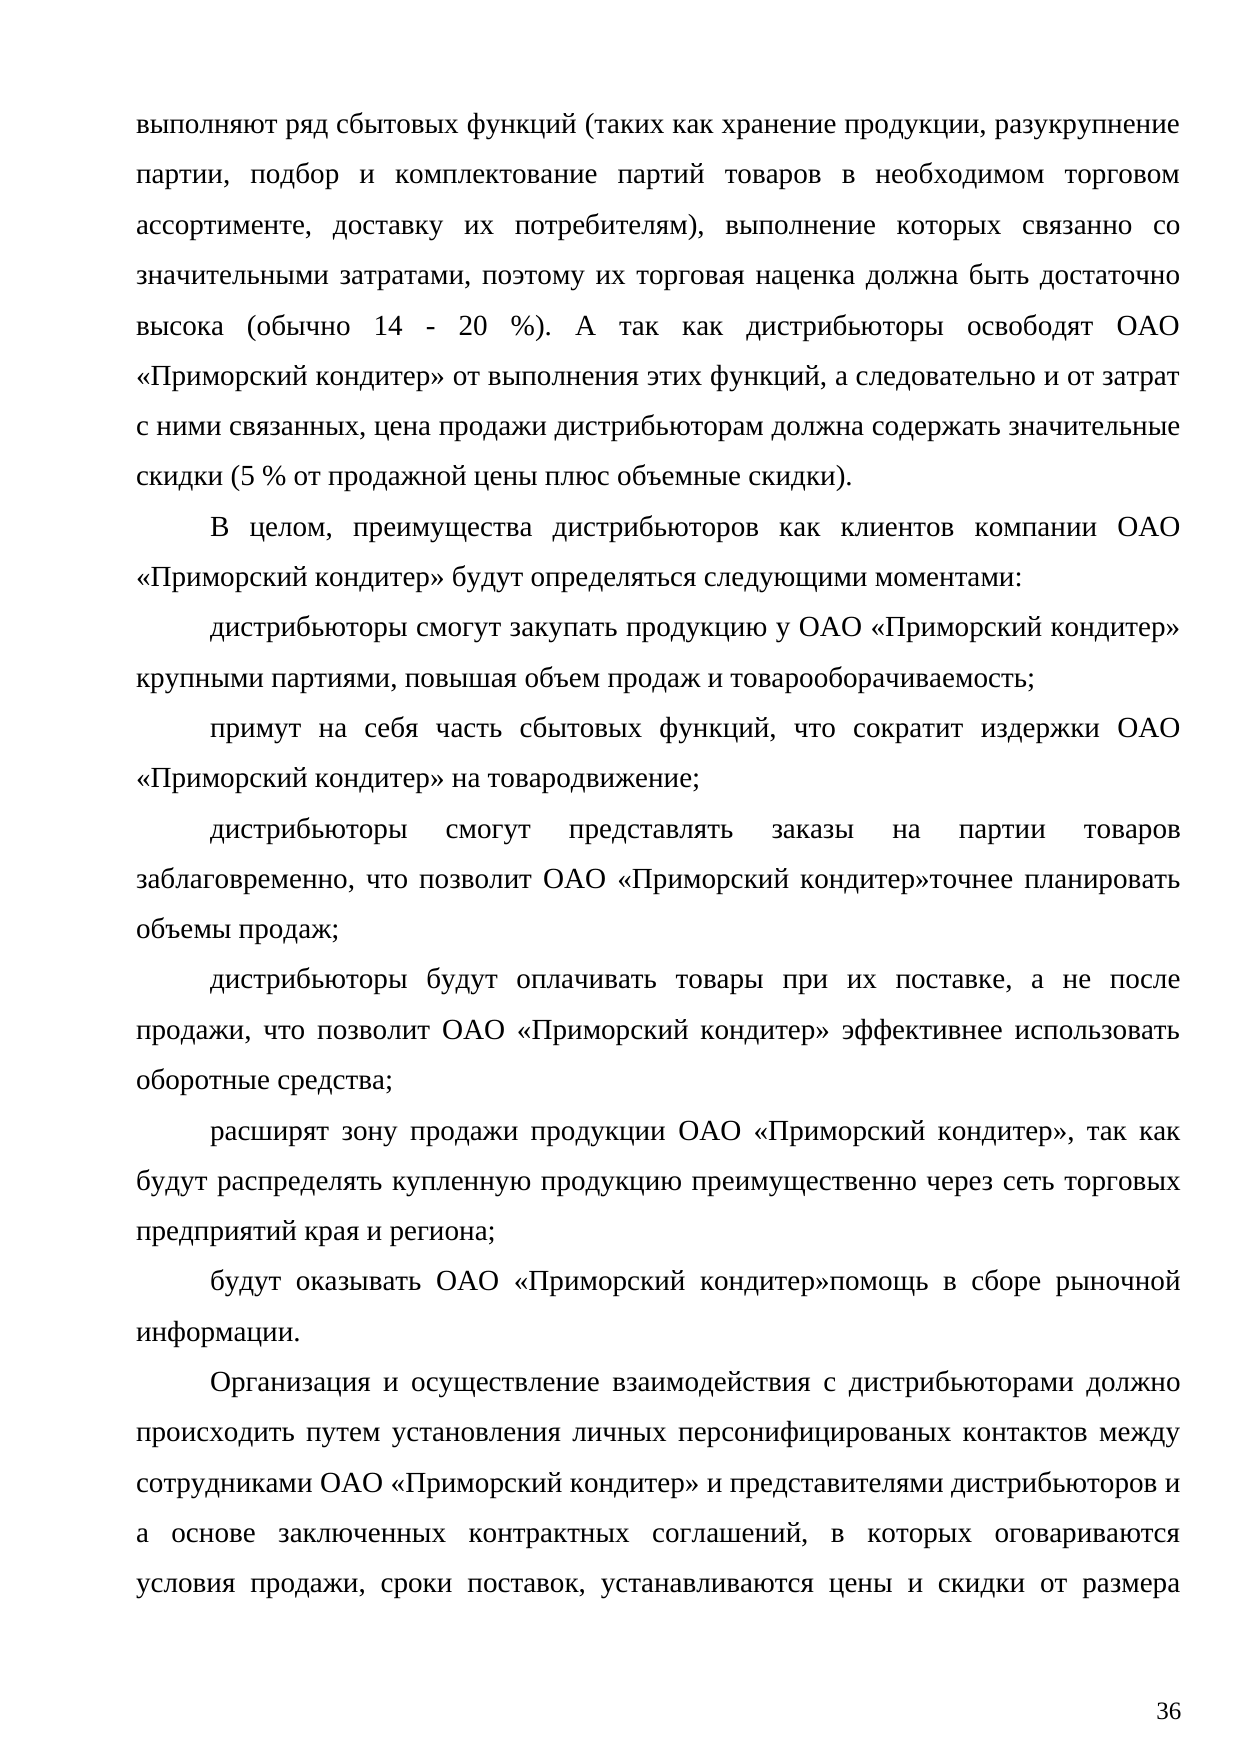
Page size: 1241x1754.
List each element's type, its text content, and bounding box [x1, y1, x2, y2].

text дистрибьюторы смогут закупать продукцию у ОАО «Приморский кондитер» крупными партиями, повышая объем продаж и товарооборачиваемость; [136, 609, 1181, 693]
text будут оказывать ОАО «Приморский кондитер»помощь в сборе рыночной информации. [136, 1263, 1181, 1347]
text дистрибьюторы будут оплачивать товары при их поставке, а не после продажи, что позволит ОАО «Приморский кондитер» эффективнее использовать оборотные средства; [136, 962, 1181, 1096]
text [136, 1364, 1181, 1599]
text примут на себя часть сбытовых функций, что сократит издержки ОАО «Приморский кондитер» на товародвижение; [136, 710, 1181, 794]
text В целом, преимущества дистрибьюторов как клиентов компании ОАО «Приморский кондитер» будут определяться следующими моментами: [136, 509, 1181, 593]
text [136, 106, 1181, 492]
text дистрибьюторы смогут представлять заказы на партии товаров заблаговременно, что позволит ОАО «Приморский кондитер»точнее планировать объемы продаж; [136, 811, 1181, 945]
text расширят зону продажи продукции ОАО «Приморский кондитер», так как будут распределять купленную продукцию преимущественно через сеть торговых предприятий края и региона; [136, 1113, 1181, 1247]
